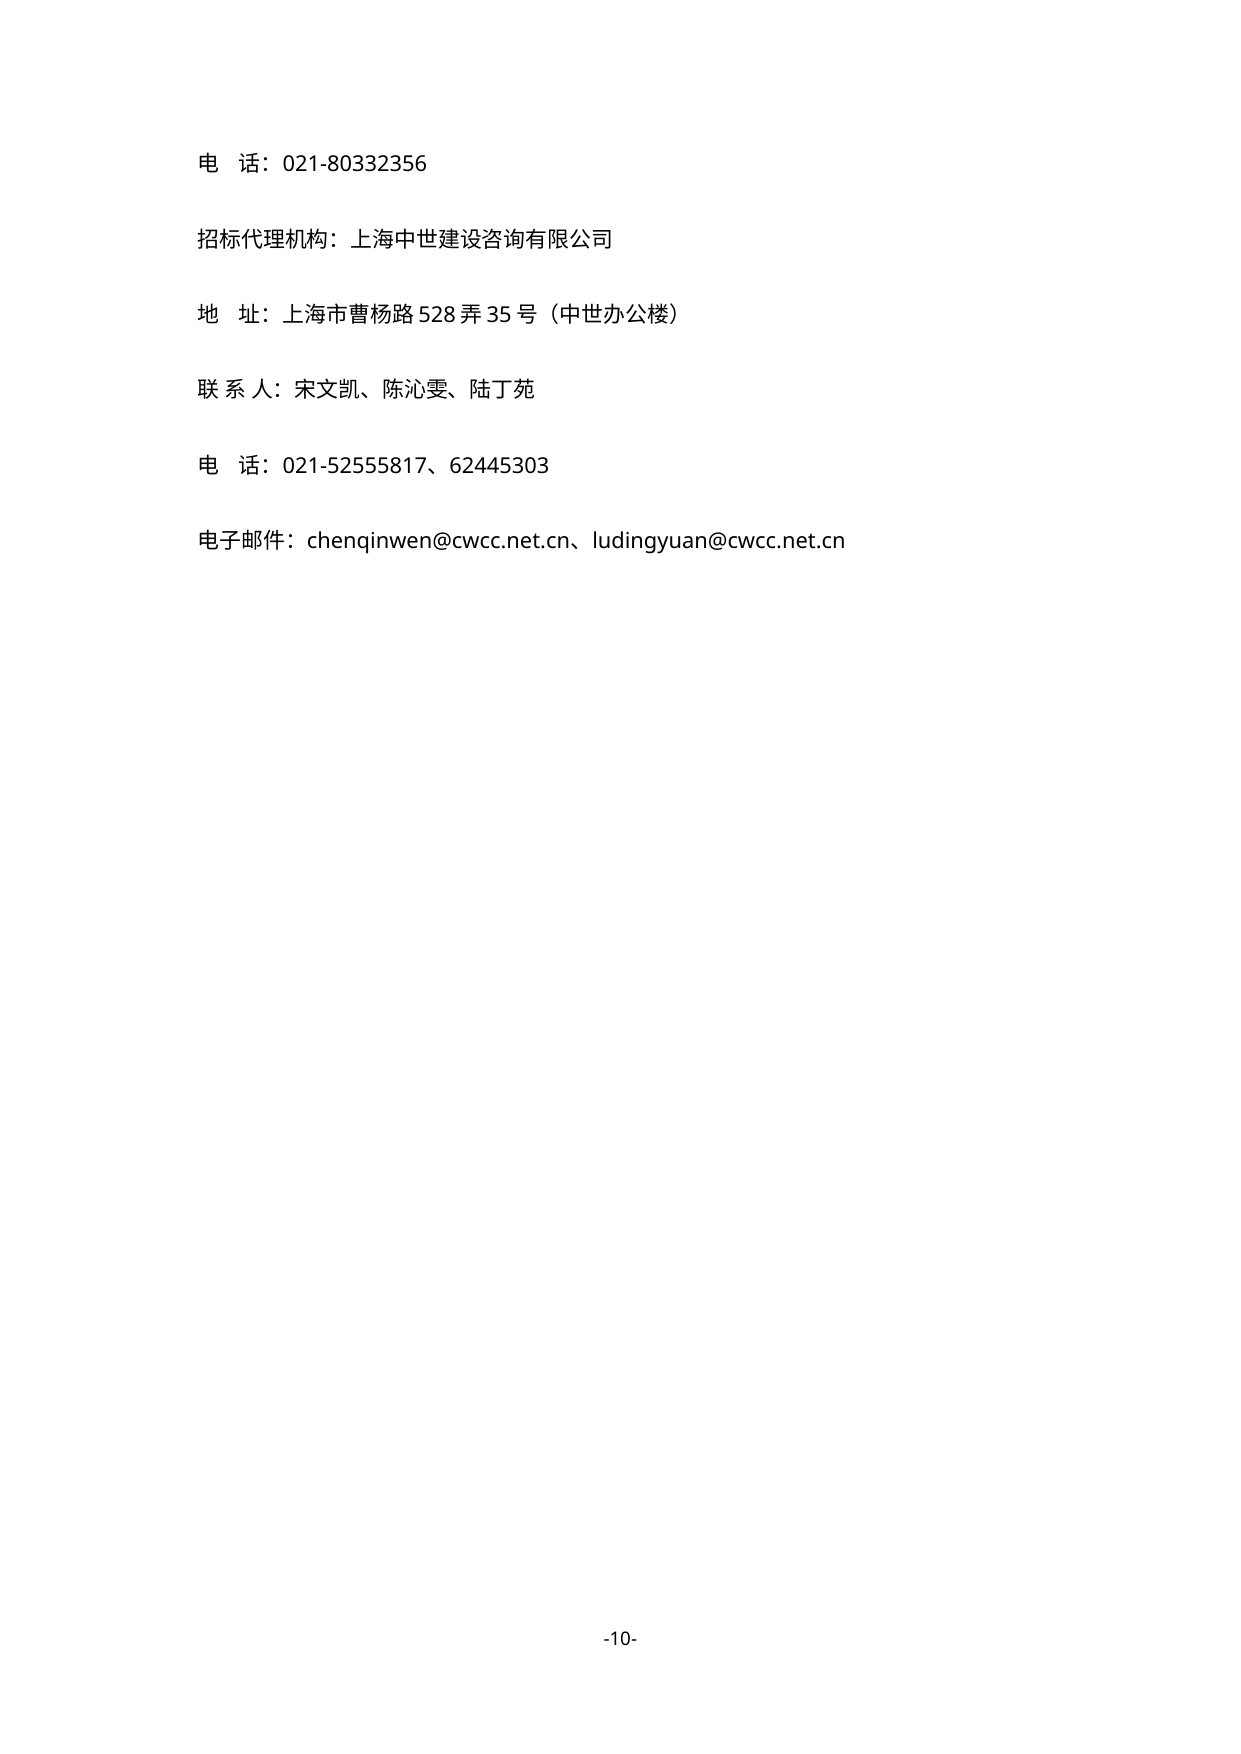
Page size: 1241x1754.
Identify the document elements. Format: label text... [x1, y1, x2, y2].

text 联 系 人：宋文凯、陈沁雯、陆丁苑 [153, 358, 1087, 418]
text 电 话：021-52555817、62445303 [153, 434, 1087, 493]
text 电 话：021-80332356 [153, 132, 1087, 192]
text 地 址：上海市曹杨路528弄35号（中世办公楼） [153, 283, 1087, 343]
text 电子邮件：chenqinwen@cwcc.net.cn、ludingyuan@cwcc.net.cn [153, 509, 1087, 569]
text 招标代理机构：上海中世建设咨询有限公司 [153, 208, 1087, 267]
